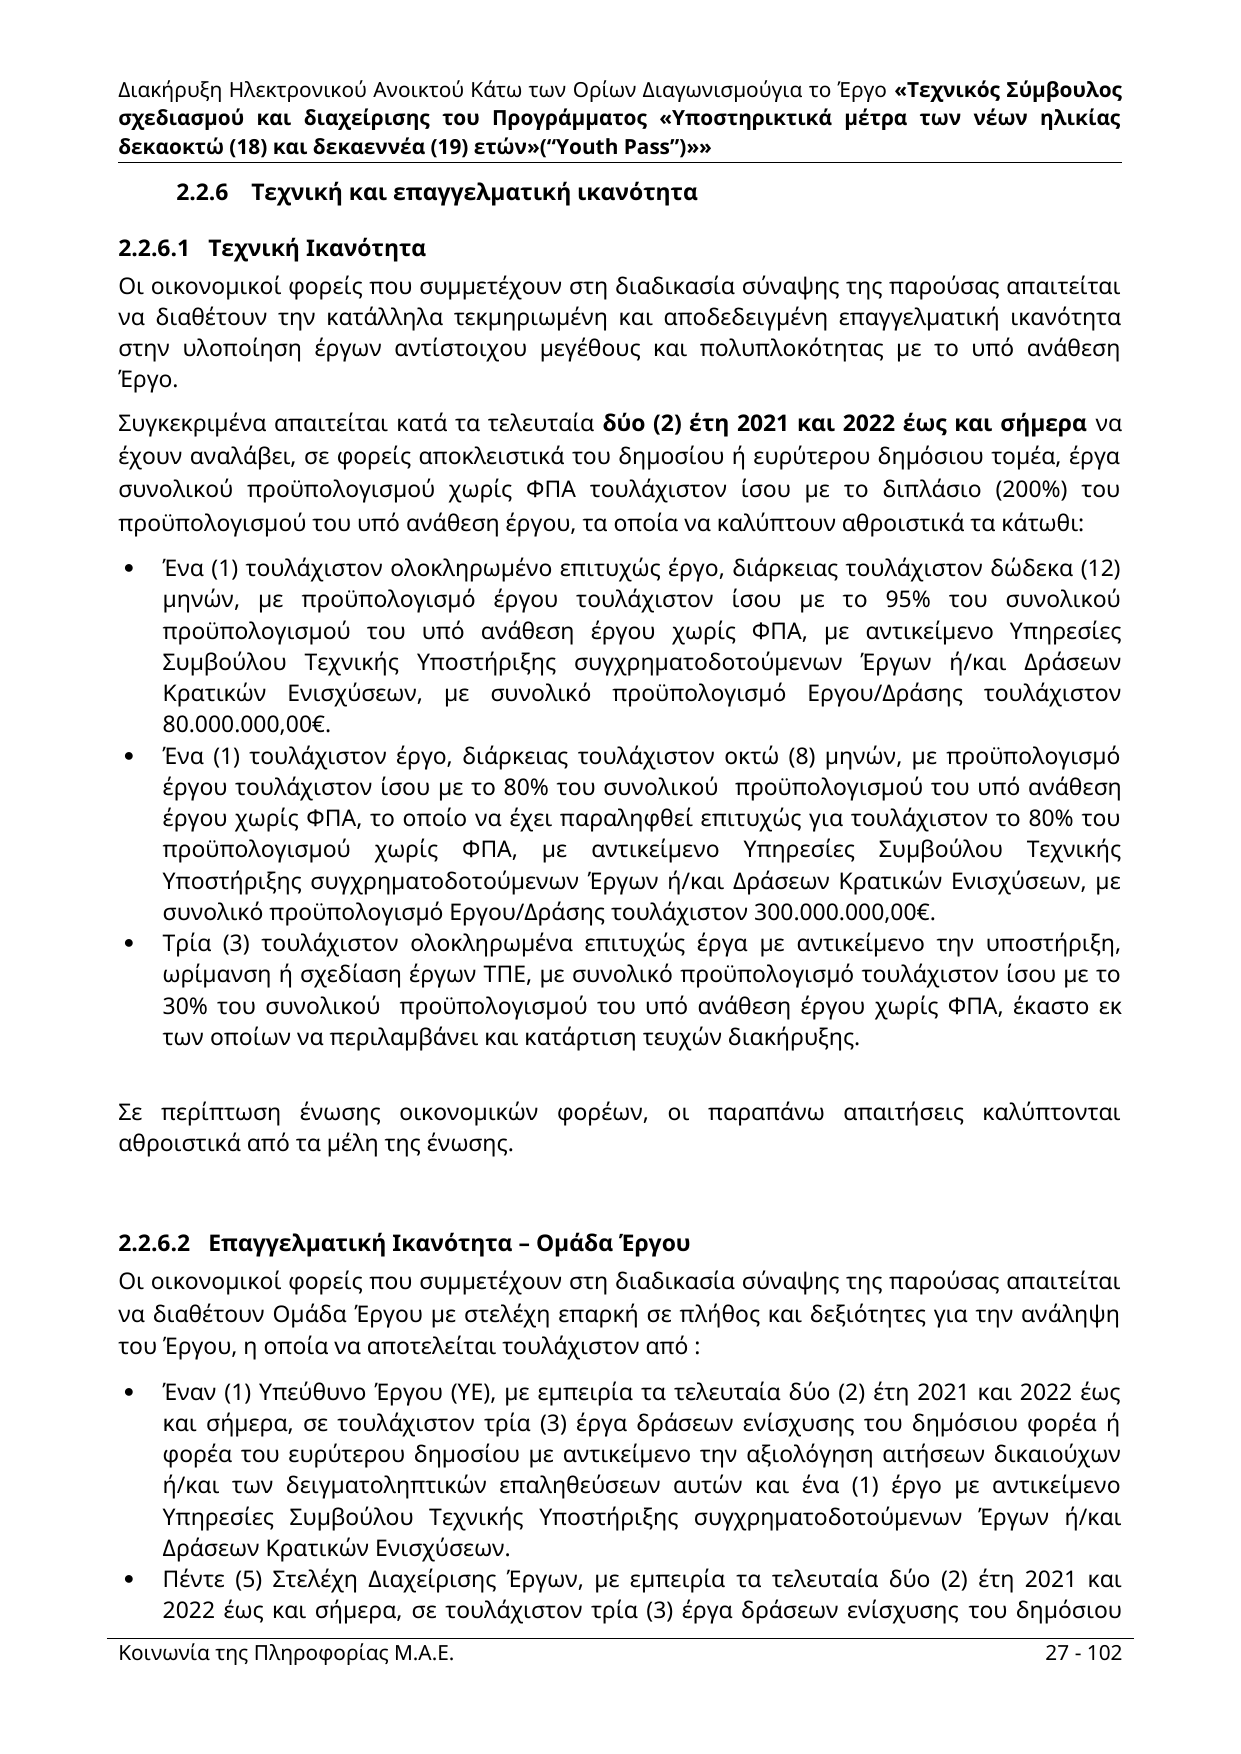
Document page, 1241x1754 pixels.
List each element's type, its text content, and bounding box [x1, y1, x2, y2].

subtitle Τεχνική και επαγγελματική ικανότητα [176, 176, 1122, 207]
subtitle Επαγγελματική Ικανότητα – Ομάδα Έργου [118, 1227, 1122, 1258]
list Ένα (1) τουλάχιστον έργο, διάρκειας τουλάχιστον οκτώ (8) μηνών, με προϋπολογισμό έργου τουλάχιστον ίσου με το 80% του συνολικού προϋπολογισμού του υπό ανάθεση έργου χωρίς ΦΠΑ, το οποίο να έχει παραληφθεί επιτυχώς για τουλάχιστον το 80% του προϋπολογισμού χωρίς ΦΠΑ, με αντικείμενο Υπηρεσίες Συμβούλου Τεχνικής Υποστήριξης συγχρηματοδοτούμενων Έργων ή/και Δράσεων Κρατικών Ενισχύσεων, με συνολικό προϋπολογισμό Εργου/Δράσης τουλάχιστον 300.000.000,00€. [125, 740, 1122, 927]
text Σε περίπτωση ένωσης οικονομικών φορέων, οι παραπάνω απαιτήσεις καλύπτονται αθροιστικά από τα μέλη της ένωσης. [118, 1096, 1122, 1158]
text Οι οικονομικοί φορείς που συμμετέχουν στη διαδικασία σύναψης της παρούσας απαιτείται να διαθέτουν την κατάλληλα τεκμηριωμένη και αποδεδειγμένη επαγγελματική ικανότητα στην υλοποίηση έργων αντίστοιχου μεγέθους και πολυπλοκότητας με το υπό ανάθεση Έργο. [118, 270, 1122, 395]
text Οι οικονομικοί φορείς που συμμετέχουν στη διαδικασία σύναψης της παρούσας απαιτείται να διαθέτουν Ομάδα Έργου με στελέχη επαρκή σε πλήθος και δεξιότητες για την ανάληψη του Έργου, η οποία να αποτελείται τουλάχιστον από : [118, 1265, 1122, 1362]
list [125, 1563, 1122, 1626]
list Τρία (3) τουλάχιστον ολοκληρωμένα επιτυχώς έργα με αντικείμενο την υποστήριξη, ωρίμανση ή σχεδίαση έργων ΤΠΕ, με συνολικό προϋπολογισμό τουλάχιστον ίσου με το 30% του συνολικού προϋπολογισμού του υπό ανάθεση έργου χωρίς ΦΠΑ, έκαστο εκ των οποίων να περιλαμβάνει και κατάρτιση τευχών διακήρυξης. [125, 927, 1122, 1052]
subtitle Τεχνική Ικανότητα [118, 232, 1122, 263]
text Συγκεκριμένα απαιτείται κατά τα τελευταία δύο (2) έτη 2021 και 2022 έως και σήμερα να έχουν αναλάβει, σε φορείς αποκλειστικά του δημοσίου ή ευρύτερου δημόσιου τομέα, έργα συνολικού προϋπολογισμού χωρίς ΦΠΑ τουλάχιστον ίσου με το διπλάσιο (200%) του προϋπολογισμού του υπό ανάθεση έργου, τα οποία να καλύπτουν αθροιστικά τα κάτωθι: [118, 407, 1122, 538]
list Ένα (1) τουλάχιστον ολοκληρωμένο επιτυχώς έργο, διάρκειας τουλάχιστον δώδεκα (12) μηνών, με προϋπολογισμό έργου τουλάχιστον ίσου με το 95% του συνολικού προϋπολογισμού του υπό ανάθεση έργου χωρίς ΦΠΑ, με αντικείμενο Υπηρεσίες Συμβούλου Τεχνικής Υποστήριξης συγχρηματοδοτούμενων Έργων ή/και Δράσεων Κρατικών Ενισχύσεων, με συνολικό προϋπολογισμό Εργου/Δράσης τουλάχιστον 80.000.000,00€. [125, 552, 1122, 740]
list Έναν (1) Υπεύθυνο Έργου (ΥΕ), με εμπειρία τα τελευταία δύο (2) έτη 2021 και 2022 έως και σήμερα, σε τουλάχιστον τρία (3) έργα δράσεων ενίσχυσης του δημόσιου φορέα ή φορέα του ευρύτερου δημοσίου με αντικείμενο την αξιολόγηση αιτήσεων δικαιούχων ή/και των δειγματοληπτικών επαληθεύσεων αυτών και ένα (1) έργο με αντικείμενο Υπηρεσίες Συμβούλου Τεχνικής Υποστήριξης συγχρηματοδοτούμενων Έργων ή/και Δράσεων Κρατικών Ενισχύσεων. [125, 1376, 1122, 1563]
